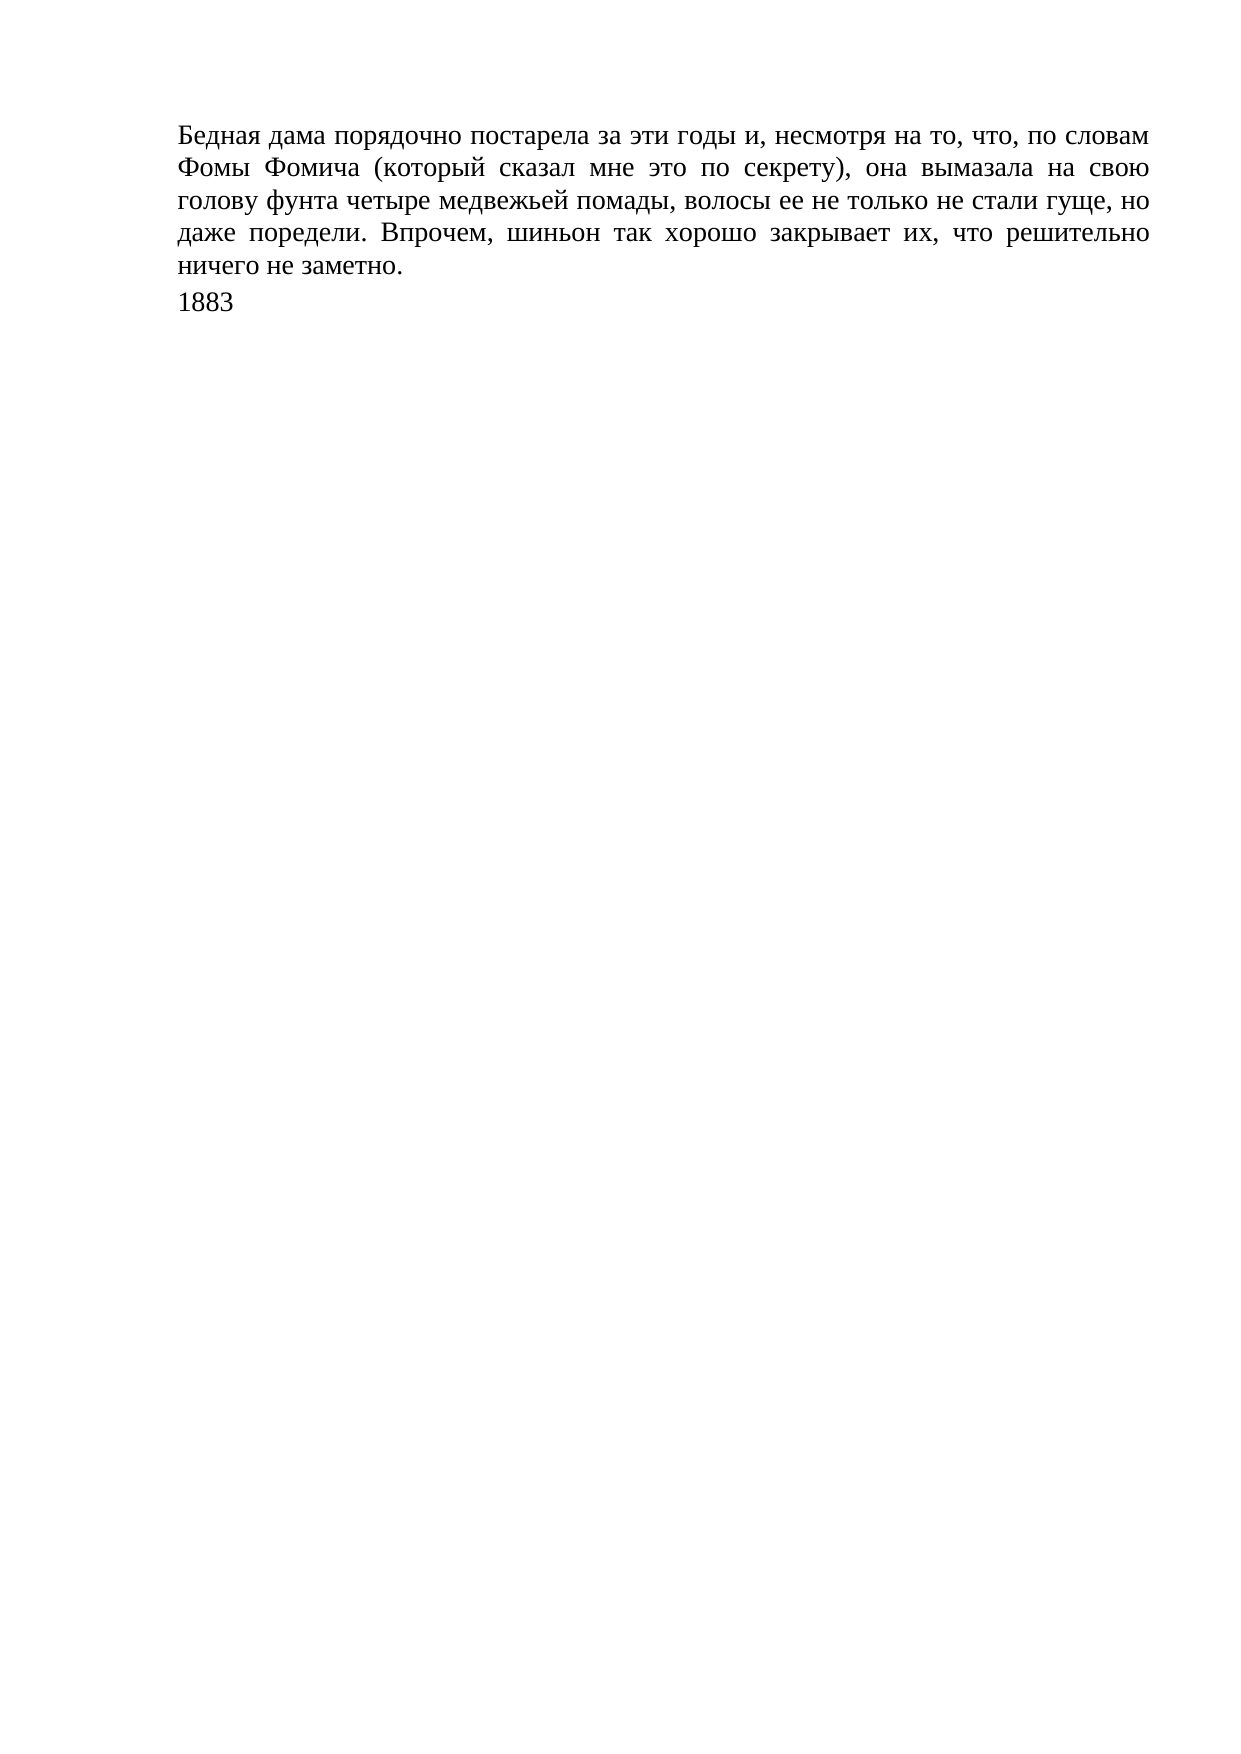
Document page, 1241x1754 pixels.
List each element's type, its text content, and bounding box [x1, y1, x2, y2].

text 1883 [177, 285, 1152, 318]
text Бедная дама порядочно постарела за эти годы и, несмотря на то, что, по словам Фомы Фомича (который сказал мне это по секрету), она вымазала на свою голову фунта четыре медвежьей помады, волосы ее не только не стали гуще, но даже поредели. Впрочем, шиньон так хорошо закрывает их, что решительно ничего не заметно. [177, 118, 1152, 280]
